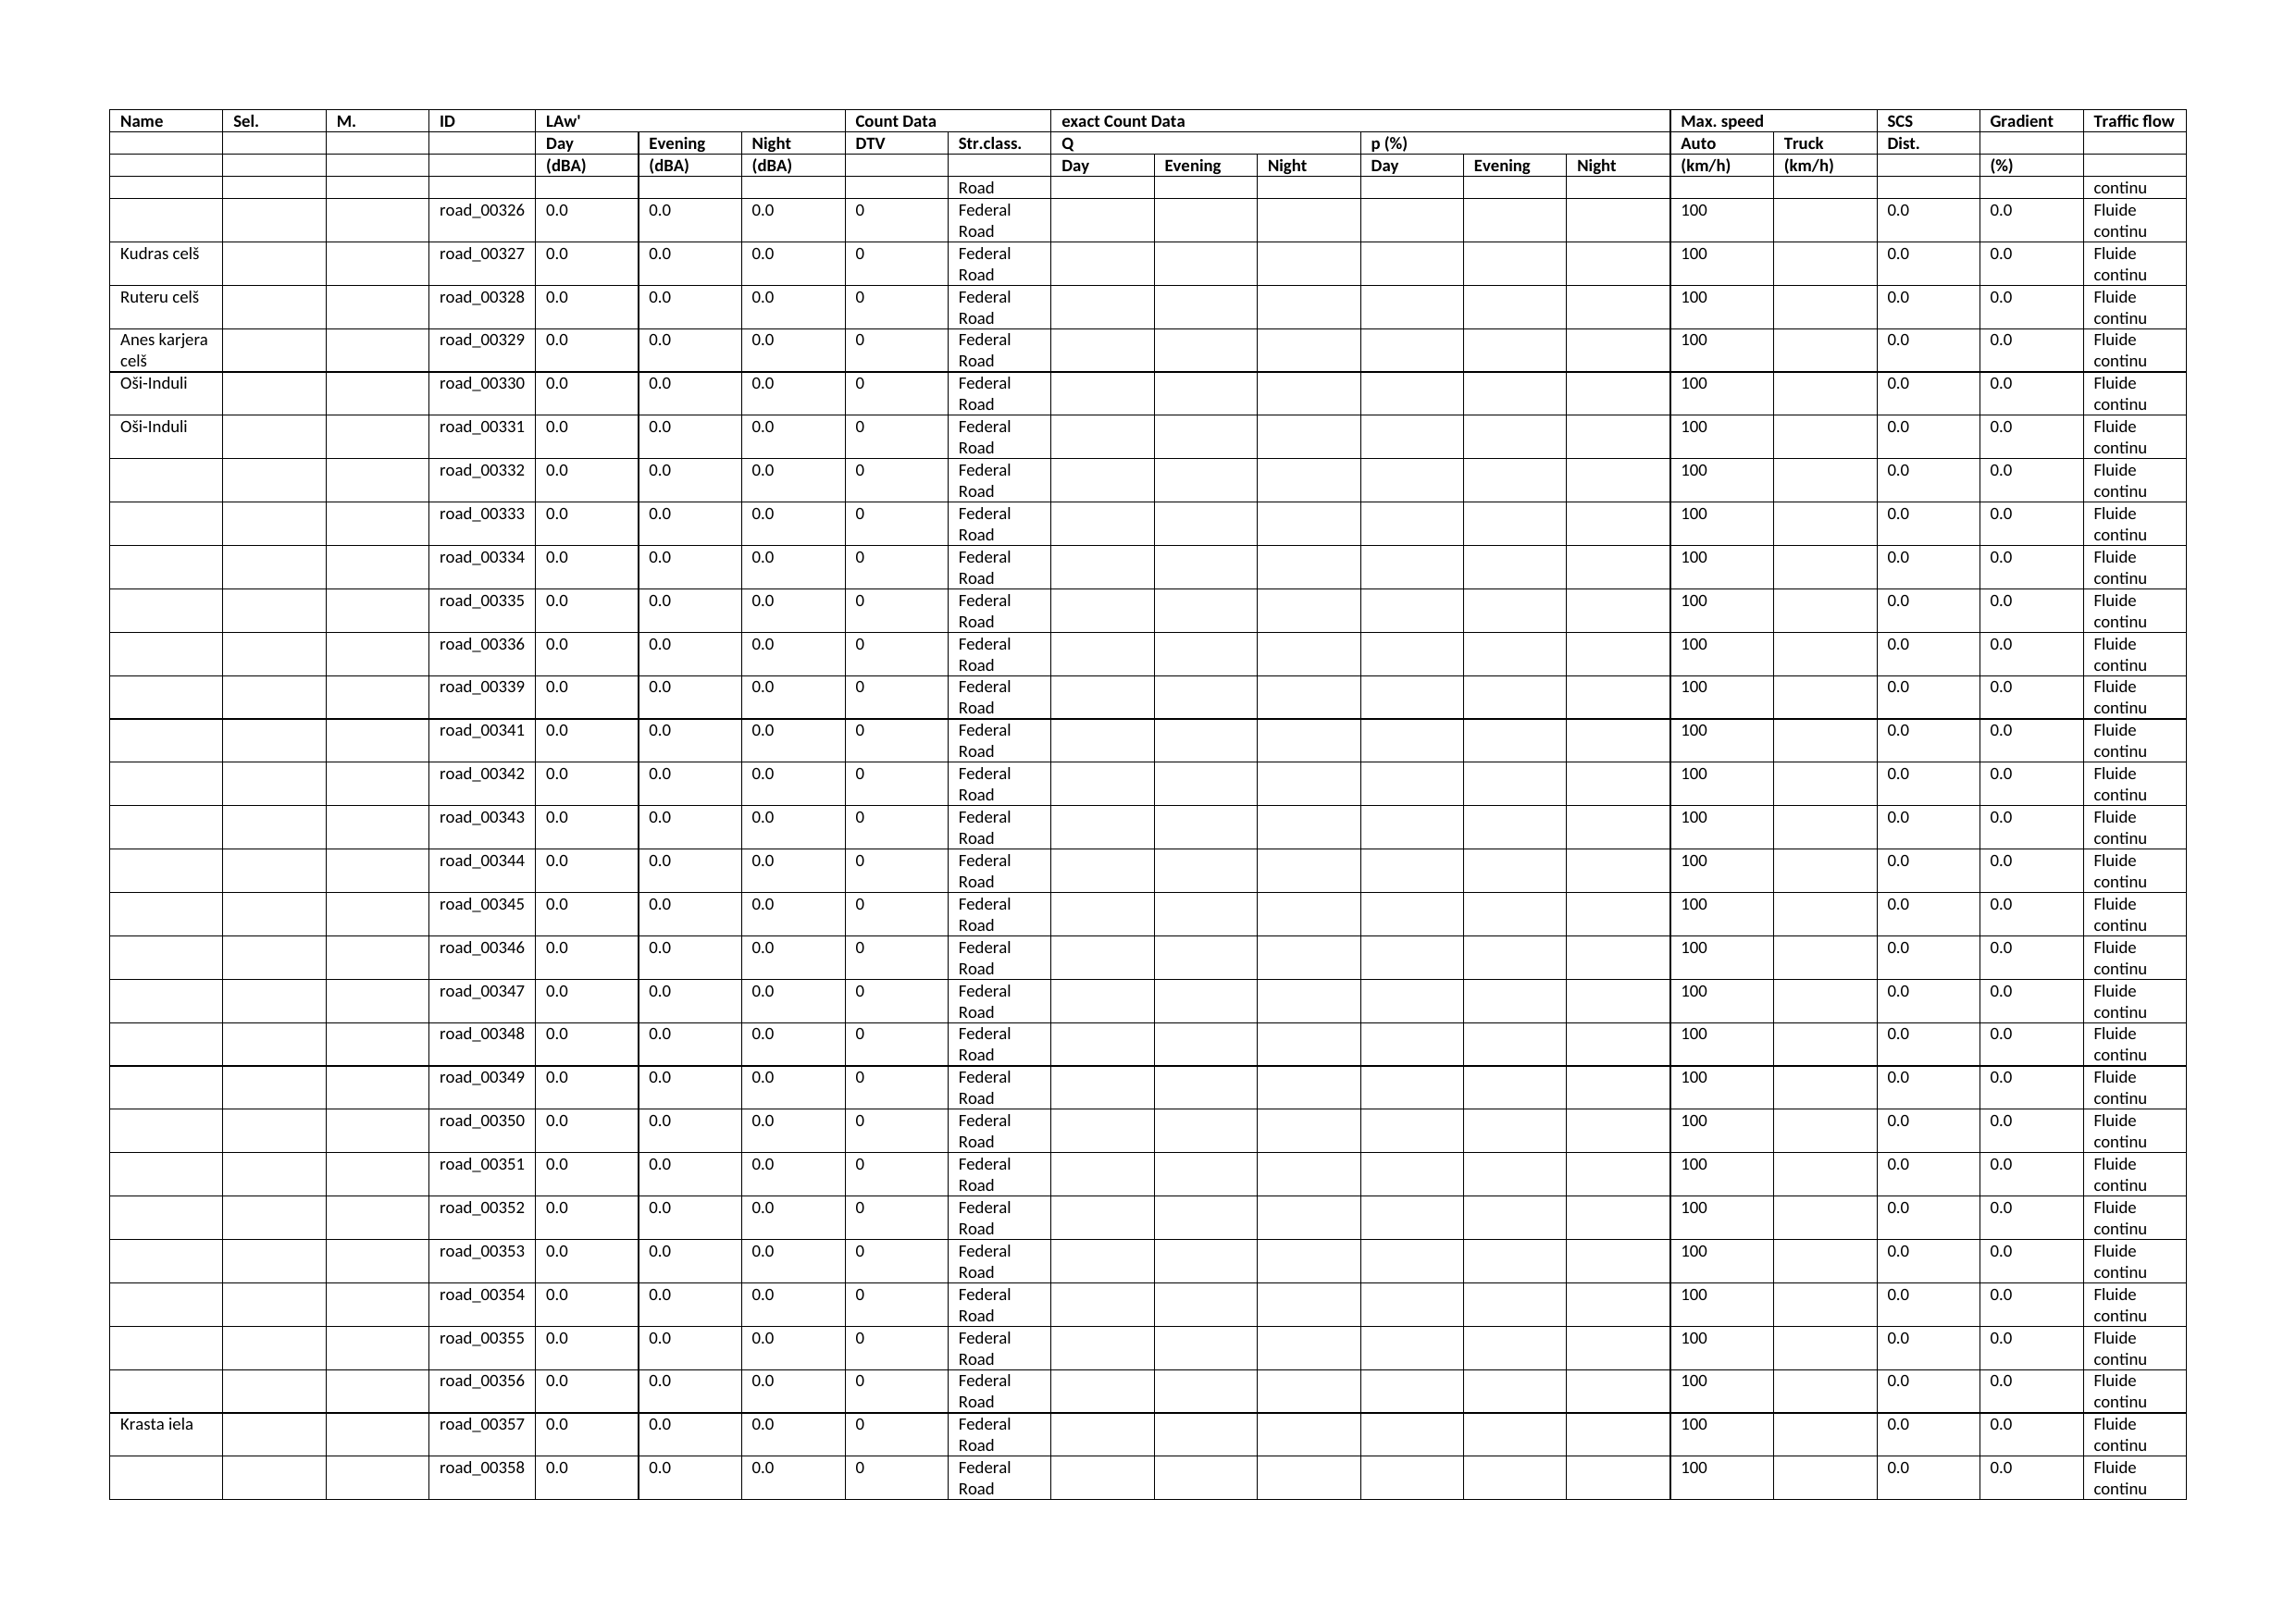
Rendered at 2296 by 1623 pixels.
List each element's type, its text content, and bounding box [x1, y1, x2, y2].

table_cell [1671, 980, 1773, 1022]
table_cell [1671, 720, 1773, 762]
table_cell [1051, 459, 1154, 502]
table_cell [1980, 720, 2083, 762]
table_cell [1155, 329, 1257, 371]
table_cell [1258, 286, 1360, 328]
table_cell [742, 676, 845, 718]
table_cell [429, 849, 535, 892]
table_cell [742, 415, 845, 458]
table_cell [429, 132, 535, 154]
table_cell [110, 155, 222, 176]
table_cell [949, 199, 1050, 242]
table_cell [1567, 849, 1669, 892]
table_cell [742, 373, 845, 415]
table_header exact Count Data [1051, 110, 1669, 131]
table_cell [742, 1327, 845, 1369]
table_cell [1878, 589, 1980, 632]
table_header Count Data [846, 110, 1050, 131]
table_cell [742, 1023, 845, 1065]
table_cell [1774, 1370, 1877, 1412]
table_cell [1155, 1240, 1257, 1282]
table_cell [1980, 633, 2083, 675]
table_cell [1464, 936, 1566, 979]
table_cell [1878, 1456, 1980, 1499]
table_cell Evening [1155, 155, 1257, 176]
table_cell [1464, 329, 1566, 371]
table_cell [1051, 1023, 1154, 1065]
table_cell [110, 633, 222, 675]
table_cell [110, 132, 222, 154]
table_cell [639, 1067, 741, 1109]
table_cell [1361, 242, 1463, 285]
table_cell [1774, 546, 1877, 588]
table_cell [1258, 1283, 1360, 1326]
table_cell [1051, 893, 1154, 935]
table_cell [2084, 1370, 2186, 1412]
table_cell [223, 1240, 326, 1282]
table_cell [846, 155, 948, 176]
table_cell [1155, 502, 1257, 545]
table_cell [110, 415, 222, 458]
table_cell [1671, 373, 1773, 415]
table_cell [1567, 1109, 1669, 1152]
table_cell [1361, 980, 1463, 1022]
table_header SCS [1878, 110, 1980, 131]
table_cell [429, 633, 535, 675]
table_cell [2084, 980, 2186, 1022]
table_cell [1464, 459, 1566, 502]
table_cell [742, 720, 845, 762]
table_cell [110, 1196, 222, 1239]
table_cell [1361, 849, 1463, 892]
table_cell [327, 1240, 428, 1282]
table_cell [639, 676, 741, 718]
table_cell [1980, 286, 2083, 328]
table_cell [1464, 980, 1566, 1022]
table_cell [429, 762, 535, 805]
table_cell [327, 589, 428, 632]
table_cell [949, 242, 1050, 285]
table_cell p (%) [1361, 132, 1669, 154]
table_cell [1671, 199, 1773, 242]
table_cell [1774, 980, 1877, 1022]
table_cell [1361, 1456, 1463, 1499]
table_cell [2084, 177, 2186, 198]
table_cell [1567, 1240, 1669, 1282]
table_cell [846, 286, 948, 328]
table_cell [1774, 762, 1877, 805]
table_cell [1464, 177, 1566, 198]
table_header Max. speed [1671, 110, 1877, 131]
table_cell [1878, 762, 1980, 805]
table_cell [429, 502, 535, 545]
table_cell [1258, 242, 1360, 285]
table_cell [949, 155, 1050, 176]
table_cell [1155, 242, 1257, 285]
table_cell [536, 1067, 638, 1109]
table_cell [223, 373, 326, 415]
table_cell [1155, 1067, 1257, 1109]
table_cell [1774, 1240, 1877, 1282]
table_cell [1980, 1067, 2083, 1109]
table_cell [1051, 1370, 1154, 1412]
table_cell (km/h) [1671, 155, 1773, 176]
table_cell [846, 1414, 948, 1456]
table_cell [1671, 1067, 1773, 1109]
table_cell Night [742, 132, 845, 154]
table_cell Night [1258, 155, 1360, 176]
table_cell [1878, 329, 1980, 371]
table_cell Night [1567, 155, 1669, 176]
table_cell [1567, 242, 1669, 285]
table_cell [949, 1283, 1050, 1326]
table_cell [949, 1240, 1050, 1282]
table_cell [429, 155, 535, 176]
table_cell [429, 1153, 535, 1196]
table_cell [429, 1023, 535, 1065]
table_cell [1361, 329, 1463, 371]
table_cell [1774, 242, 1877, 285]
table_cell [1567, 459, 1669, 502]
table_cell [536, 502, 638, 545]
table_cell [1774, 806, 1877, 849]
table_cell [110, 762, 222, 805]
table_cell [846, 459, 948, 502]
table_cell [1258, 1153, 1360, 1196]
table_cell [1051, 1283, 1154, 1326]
table_cell Dist. [1878, 132, 1980, 154]
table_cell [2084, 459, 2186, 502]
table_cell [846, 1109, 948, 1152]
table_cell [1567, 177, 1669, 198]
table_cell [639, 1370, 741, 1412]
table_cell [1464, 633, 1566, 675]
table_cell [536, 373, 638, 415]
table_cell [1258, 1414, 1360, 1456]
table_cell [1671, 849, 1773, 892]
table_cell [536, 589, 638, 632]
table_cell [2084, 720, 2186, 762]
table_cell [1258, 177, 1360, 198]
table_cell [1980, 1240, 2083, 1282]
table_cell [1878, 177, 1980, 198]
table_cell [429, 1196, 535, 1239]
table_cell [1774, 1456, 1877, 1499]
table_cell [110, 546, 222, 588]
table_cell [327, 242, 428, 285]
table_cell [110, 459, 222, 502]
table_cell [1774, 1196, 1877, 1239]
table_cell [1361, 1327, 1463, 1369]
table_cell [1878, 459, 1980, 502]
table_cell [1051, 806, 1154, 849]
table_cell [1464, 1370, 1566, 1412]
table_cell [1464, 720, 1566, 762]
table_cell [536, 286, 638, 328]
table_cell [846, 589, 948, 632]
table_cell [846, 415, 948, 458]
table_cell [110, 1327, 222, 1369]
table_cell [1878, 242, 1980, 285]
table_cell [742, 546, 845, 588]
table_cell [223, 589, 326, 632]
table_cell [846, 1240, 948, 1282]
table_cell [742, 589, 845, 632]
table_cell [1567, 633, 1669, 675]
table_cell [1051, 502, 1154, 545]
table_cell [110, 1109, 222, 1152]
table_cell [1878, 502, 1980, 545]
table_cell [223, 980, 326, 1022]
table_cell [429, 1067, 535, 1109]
table_cell Q [1051, 132, 1360, 154]
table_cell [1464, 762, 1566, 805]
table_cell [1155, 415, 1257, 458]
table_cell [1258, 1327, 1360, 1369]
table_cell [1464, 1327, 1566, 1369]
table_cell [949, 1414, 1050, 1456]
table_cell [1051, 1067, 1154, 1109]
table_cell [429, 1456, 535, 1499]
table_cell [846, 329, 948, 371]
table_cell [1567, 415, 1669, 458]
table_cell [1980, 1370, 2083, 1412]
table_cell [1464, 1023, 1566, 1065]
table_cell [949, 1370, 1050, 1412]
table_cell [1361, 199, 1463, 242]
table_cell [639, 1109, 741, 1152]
table_cell [2084, 132, 2186, 154]
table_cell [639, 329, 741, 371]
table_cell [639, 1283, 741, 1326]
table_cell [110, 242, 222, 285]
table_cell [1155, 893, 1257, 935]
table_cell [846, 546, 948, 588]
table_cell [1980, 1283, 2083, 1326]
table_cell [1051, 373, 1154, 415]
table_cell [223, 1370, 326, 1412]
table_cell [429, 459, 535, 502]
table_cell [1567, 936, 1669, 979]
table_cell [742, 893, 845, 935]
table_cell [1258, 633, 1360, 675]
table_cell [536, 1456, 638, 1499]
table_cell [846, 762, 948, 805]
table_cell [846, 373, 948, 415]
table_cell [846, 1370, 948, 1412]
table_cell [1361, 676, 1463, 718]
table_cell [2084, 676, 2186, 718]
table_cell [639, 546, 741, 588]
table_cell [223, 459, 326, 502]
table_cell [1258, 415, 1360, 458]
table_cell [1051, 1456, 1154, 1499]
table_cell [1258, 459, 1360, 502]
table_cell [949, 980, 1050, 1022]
table_header Gradient [1980, 110, 2083, 131]
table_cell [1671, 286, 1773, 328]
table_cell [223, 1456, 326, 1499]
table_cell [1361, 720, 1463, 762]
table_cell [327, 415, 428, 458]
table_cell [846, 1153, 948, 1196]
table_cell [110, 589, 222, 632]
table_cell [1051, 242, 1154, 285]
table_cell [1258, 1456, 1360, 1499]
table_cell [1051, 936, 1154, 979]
table_header ID [429, 110, 535, 131]
table_cell (dBA) [536, 155, 638, 176]
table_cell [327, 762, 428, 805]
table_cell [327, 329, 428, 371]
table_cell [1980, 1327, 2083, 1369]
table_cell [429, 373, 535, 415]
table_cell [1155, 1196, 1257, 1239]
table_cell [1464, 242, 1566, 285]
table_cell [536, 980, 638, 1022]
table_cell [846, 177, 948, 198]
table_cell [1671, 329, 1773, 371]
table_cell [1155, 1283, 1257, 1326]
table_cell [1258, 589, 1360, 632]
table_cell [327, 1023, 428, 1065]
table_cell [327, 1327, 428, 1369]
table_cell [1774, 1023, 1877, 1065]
table_cell DTV [846, 132, 948, 154]
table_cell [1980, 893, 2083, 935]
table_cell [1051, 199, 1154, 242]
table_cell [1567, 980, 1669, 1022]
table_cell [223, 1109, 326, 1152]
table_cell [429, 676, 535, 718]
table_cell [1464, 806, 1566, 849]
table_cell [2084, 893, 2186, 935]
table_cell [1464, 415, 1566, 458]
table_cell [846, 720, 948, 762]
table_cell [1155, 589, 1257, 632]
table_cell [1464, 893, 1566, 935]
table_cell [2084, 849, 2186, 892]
table_cell Truck [1774, 132, 1877, 154]
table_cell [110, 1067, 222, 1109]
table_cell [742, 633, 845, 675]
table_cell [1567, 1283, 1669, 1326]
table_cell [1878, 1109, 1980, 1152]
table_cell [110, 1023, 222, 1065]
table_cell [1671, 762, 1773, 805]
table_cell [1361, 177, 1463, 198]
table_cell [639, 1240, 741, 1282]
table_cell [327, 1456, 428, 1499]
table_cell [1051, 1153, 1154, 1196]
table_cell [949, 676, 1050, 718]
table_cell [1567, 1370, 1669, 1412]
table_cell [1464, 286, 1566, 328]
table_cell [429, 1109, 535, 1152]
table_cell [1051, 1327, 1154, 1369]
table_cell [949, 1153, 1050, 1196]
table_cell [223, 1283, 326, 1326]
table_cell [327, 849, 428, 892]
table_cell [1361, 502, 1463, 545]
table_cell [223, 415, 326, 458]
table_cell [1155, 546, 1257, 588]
table_cell [2084, 155, 2186, 176]
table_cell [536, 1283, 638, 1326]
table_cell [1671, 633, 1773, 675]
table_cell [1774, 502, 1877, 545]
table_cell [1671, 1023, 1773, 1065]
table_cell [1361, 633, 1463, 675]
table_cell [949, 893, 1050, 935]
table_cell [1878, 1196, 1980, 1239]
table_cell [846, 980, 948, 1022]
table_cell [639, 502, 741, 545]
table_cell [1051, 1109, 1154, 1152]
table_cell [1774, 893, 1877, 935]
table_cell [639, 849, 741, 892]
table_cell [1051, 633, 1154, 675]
table_cell [1980, 132, 2083, 154]
table_cell (dBA) [639, 155, 741, 176]
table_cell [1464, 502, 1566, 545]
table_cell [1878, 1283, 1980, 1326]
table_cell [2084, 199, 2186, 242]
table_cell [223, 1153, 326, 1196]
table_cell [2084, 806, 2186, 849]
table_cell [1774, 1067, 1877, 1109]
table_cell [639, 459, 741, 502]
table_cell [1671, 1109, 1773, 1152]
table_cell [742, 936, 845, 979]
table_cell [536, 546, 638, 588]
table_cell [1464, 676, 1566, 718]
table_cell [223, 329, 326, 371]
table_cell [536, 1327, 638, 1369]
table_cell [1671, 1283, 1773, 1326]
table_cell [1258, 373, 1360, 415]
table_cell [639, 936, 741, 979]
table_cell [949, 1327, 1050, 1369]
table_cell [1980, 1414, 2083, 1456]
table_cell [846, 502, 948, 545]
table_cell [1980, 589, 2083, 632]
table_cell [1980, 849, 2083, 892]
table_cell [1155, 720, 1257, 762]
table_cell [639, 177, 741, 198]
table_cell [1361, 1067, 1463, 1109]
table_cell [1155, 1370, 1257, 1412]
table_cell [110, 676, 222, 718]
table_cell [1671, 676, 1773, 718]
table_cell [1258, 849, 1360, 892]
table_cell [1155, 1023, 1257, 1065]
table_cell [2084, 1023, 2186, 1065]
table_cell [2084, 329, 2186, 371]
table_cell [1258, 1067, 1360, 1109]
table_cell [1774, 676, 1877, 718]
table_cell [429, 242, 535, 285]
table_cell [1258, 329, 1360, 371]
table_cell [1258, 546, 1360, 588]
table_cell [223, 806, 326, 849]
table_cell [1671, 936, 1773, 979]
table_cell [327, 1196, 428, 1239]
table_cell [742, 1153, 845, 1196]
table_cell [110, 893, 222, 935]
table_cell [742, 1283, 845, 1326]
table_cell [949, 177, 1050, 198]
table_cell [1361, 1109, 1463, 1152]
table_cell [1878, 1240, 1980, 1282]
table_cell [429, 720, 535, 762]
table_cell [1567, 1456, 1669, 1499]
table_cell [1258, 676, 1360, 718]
table_header M. [327, 110, 428, 131]
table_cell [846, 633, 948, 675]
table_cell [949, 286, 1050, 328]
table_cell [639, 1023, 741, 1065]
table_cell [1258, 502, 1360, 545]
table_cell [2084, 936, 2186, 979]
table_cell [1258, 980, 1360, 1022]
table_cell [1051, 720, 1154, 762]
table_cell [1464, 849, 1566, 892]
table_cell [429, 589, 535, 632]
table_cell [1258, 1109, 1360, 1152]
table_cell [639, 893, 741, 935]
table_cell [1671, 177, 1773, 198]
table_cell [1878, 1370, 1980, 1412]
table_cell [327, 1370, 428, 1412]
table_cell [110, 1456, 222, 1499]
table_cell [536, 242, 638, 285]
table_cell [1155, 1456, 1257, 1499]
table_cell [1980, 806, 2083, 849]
table_cell [327, 155, 428, 176]
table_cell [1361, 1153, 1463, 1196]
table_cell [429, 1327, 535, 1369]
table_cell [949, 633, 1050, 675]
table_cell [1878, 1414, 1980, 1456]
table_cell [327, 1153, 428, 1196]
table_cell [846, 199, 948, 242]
table_header Sel. [223, 110, 326, 131]
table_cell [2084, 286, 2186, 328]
table_cell Str.class. [949, 132, 1050, 154]
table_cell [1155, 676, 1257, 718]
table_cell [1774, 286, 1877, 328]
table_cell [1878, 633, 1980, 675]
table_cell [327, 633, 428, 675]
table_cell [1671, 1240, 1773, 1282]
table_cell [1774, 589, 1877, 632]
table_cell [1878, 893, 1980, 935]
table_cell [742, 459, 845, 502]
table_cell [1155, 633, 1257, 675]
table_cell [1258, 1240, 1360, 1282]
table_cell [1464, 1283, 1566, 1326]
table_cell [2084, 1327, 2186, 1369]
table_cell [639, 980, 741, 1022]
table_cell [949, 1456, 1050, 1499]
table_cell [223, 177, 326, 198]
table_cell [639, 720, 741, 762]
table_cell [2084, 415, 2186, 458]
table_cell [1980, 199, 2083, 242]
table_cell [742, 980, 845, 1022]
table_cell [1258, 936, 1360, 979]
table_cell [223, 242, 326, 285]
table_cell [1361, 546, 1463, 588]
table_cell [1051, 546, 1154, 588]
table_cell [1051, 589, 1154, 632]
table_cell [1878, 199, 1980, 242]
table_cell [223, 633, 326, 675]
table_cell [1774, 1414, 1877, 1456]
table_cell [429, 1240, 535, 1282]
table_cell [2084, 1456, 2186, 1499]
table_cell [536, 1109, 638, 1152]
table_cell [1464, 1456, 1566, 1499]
table_cell [223, 155, 326, 176]
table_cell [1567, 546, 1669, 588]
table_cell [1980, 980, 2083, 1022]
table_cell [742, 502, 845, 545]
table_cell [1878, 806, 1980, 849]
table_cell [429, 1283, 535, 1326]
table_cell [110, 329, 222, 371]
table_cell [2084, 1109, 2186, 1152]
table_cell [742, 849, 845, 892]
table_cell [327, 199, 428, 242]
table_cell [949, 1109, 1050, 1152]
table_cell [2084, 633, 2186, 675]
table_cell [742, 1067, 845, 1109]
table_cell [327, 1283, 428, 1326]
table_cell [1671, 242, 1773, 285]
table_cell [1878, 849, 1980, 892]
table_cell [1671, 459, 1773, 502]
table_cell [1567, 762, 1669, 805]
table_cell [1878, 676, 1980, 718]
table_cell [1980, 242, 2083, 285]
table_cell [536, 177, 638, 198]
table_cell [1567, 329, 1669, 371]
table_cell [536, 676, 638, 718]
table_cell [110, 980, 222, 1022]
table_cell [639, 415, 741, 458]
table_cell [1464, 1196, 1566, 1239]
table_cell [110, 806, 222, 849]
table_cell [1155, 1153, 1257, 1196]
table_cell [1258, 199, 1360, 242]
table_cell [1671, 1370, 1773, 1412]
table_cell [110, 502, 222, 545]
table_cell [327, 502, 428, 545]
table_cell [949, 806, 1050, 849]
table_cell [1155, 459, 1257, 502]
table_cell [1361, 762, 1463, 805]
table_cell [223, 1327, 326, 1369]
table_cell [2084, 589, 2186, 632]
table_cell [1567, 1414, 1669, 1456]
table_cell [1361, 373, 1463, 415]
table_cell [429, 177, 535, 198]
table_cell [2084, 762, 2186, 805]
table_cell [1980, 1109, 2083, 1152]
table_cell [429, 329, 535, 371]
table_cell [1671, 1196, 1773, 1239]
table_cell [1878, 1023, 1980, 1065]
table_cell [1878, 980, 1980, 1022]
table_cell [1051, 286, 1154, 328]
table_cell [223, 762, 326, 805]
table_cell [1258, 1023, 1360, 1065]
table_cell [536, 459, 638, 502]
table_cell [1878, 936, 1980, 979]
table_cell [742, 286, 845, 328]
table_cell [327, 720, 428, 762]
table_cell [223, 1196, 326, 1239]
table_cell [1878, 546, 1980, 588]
table_cell (km/h) [1774, 155, 1877, 176]
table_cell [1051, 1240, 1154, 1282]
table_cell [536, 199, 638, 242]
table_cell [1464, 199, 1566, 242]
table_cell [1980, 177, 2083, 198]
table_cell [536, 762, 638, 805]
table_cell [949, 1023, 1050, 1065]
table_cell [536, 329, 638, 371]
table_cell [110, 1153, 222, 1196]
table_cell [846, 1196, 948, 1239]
table_cell Evening [639, 132, 741, 154]
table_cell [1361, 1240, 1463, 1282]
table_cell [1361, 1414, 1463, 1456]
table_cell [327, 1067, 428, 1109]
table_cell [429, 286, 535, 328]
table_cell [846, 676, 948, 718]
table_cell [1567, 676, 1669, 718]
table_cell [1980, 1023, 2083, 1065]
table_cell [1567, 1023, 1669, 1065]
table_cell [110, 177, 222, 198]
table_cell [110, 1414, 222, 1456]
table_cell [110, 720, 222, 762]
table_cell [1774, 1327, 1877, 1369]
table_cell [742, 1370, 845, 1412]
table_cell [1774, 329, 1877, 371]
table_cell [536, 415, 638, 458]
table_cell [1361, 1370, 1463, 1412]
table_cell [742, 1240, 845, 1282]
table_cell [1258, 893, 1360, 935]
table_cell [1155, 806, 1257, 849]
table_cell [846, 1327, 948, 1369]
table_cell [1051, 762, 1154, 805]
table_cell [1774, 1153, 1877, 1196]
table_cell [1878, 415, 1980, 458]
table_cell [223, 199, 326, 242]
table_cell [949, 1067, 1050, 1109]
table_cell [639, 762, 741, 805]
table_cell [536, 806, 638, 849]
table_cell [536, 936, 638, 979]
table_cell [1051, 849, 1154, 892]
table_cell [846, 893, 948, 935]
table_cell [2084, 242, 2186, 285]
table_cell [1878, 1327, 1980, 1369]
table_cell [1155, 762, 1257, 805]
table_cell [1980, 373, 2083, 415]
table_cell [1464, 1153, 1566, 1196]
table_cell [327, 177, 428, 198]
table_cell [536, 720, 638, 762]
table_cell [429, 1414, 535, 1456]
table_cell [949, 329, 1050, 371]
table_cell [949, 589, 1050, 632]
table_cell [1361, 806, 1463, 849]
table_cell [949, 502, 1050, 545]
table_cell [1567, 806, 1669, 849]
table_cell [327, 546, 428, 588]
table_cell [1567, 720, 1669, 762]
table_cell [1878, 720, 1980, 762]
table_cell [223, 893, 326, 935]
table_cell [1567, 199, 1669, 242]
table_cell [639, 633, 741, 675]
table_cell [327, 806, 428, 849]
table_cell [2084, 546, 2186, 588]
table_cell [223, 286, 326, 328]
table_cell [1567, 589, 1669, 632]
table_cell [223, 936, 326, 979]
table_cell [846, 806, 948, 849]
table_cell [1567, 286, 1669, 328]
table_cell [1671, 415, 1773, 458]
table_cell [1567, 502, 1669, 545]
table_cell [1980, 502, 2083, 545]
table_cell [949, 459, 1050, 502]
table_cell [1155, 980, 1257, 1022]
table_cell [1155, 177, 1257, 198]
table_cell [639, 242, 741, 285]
table_cell (dBA) [742, 155, 845, 176]
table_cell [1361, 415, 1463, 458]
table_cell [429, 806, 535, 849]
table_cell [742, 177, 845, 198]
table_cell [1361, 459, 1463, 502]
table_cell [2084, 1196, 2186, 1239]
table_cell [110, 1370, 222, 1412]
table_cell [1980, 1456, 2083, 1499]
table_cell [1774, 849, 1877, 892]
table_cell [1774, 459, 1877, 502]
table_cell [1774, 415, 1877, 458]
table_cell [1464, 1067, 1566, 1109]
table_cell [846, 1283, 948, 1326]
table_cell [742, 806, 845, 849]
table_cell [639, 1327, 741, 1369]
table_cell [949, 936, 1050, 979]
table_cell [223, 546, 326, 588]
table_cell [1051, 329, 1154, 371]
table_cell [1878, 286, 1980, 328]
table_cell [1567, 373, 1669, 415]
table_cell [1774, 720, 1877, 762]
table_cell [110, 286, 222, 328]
table_header Traffic flow [2084, 110, 2186, 131]
table_cell Day [1051, 155, 1154, 176]
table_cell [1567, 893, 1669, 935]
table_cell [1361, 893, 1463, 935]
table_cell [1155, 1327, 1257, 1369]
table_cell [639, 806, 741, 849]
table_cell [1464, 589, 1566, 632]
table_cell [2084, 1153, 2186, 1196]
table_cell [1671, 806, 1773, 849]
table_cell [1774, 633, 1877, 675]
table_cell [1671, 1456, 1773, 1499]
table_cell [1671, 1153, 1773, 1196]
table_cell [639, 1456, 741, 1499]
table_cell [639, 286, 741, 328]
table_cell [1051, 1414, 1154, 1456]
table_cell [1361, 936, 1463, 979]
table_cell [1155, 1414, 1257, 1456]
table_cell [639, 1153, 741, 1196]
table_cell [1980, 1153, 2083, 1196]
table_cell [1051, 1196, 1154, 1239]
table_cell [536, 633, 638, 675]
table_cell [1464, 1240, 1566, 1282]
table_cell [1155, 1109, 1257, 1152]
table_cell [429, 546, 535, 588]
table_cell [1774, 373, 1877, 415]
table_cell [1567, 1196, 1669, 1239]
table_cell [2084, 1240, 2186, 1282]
table_cell [223, 132, 326, 154]
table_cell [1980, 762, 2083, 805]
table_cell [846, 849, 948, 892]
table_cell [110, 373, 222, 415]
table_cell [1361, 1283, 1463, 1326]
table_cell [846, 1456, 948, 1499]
table_cell [1878, 155, 1980, 176]
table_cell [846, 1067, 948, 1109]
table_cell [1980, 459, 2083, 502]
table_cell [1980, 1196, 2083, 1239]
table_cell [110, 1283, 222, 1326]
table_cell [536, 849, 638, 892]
table_header Name [110, 110, 222, 131]
table_cell Day [536, 132, 638, 154]
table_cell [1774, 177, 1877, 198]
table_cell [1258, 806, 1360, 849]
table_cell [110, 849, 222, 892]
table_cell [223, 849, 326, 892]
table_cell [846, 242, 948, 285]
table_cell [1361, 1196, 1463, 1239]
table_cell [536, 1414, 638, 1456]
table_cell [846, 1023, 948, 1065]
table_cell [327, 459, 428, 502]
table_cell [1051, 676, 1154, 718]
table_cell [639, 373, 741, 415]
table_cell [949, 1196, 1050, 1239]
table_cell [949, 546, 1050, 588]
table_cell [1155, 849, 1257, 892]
table_cell Day [1361, 155, 1463, 176]
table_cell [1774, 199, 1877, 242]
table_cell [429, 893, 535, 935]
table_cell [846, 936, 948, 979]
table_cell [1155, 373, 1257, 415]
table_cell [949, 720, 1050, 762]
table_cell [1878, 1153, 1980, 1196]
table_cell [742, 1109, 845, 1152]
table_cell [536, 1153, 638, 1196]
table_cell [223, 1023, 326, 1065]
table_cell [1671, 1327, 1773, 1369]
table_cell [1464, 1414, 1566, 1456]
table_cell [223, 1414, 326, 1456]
table_cell Evening [1464, 155, 1566, 176]
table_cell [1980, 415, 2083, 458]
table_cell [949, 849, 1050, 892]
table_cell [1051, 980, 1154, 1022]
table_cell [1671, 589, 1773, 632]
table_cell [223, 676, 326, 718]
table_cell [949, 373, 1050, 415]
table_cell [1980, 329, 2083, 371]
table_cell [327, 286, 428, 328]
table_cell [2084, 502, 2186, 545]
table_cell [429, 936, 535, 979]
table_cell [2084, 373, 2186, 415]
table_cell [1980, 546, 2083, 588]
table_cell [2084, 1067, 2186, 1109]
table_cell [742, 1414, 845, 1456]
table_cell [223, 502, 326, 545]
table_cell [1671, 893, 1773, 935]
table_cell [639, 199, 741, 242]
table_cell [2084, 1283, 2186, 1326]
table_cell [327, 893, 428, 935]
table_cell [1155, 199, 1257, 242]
table_cell (%) [1980, 155, 2083, 176]
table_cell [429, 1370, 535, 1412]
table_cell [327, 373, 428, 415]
table_cell [327, 132, 428, 154]
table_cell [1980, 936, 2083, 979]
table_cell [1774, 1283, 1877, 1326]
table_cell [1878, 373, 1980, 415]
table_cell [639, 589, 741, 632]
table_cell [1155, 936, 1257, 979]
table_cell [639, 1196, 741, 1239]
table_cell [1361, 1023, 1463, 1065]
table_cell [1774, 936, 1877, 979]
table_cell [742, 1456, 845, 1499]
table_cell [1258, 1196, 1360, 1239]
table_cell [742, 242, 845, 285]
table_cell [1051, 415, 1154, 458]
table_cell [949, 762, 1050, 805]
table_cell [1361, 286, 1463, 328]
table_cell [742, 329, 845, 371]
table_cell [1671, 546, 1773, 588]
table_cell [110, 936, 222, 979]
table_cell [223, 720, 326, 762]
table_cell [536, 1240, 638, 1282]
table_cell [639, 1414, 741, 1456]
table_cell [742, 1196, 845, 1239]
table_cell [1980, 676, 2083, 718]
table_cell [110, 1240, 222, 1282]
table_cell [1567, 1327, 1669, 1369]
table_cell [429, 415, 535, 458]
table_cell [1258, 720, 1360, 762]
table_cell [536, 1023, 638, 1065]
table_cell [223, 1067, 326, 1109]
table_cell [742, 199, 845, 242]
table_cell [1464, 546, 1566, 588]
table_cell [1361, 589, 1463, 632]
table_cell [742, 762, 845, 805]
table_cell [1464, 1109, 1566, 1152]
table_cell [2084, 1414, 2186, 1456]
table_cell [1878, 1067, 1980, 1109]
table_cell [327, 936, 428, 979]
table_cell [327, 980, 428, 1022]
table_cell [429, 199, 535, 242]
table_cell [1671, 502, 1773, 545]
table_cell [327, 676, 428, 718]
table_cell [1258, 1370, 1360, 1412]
table_header LAw' [536, 110, 845, 131]
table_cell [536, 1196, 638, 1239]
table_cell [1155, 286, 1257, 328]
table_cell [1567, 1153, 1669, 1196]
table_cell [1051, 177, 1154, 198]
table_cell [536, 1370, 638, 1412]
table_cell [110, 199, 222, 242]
table_cell Auto [1671, 132, 1773, 154]
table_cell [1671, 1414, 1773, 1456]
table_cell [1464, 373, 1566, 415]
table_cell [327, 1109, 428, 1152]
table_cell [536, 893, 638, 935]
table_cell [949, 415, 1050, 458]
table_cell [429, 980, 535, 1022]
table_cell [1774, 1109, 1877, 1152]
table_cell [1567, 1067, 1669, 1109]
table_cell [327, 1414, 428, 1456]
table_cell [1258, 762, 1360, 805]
